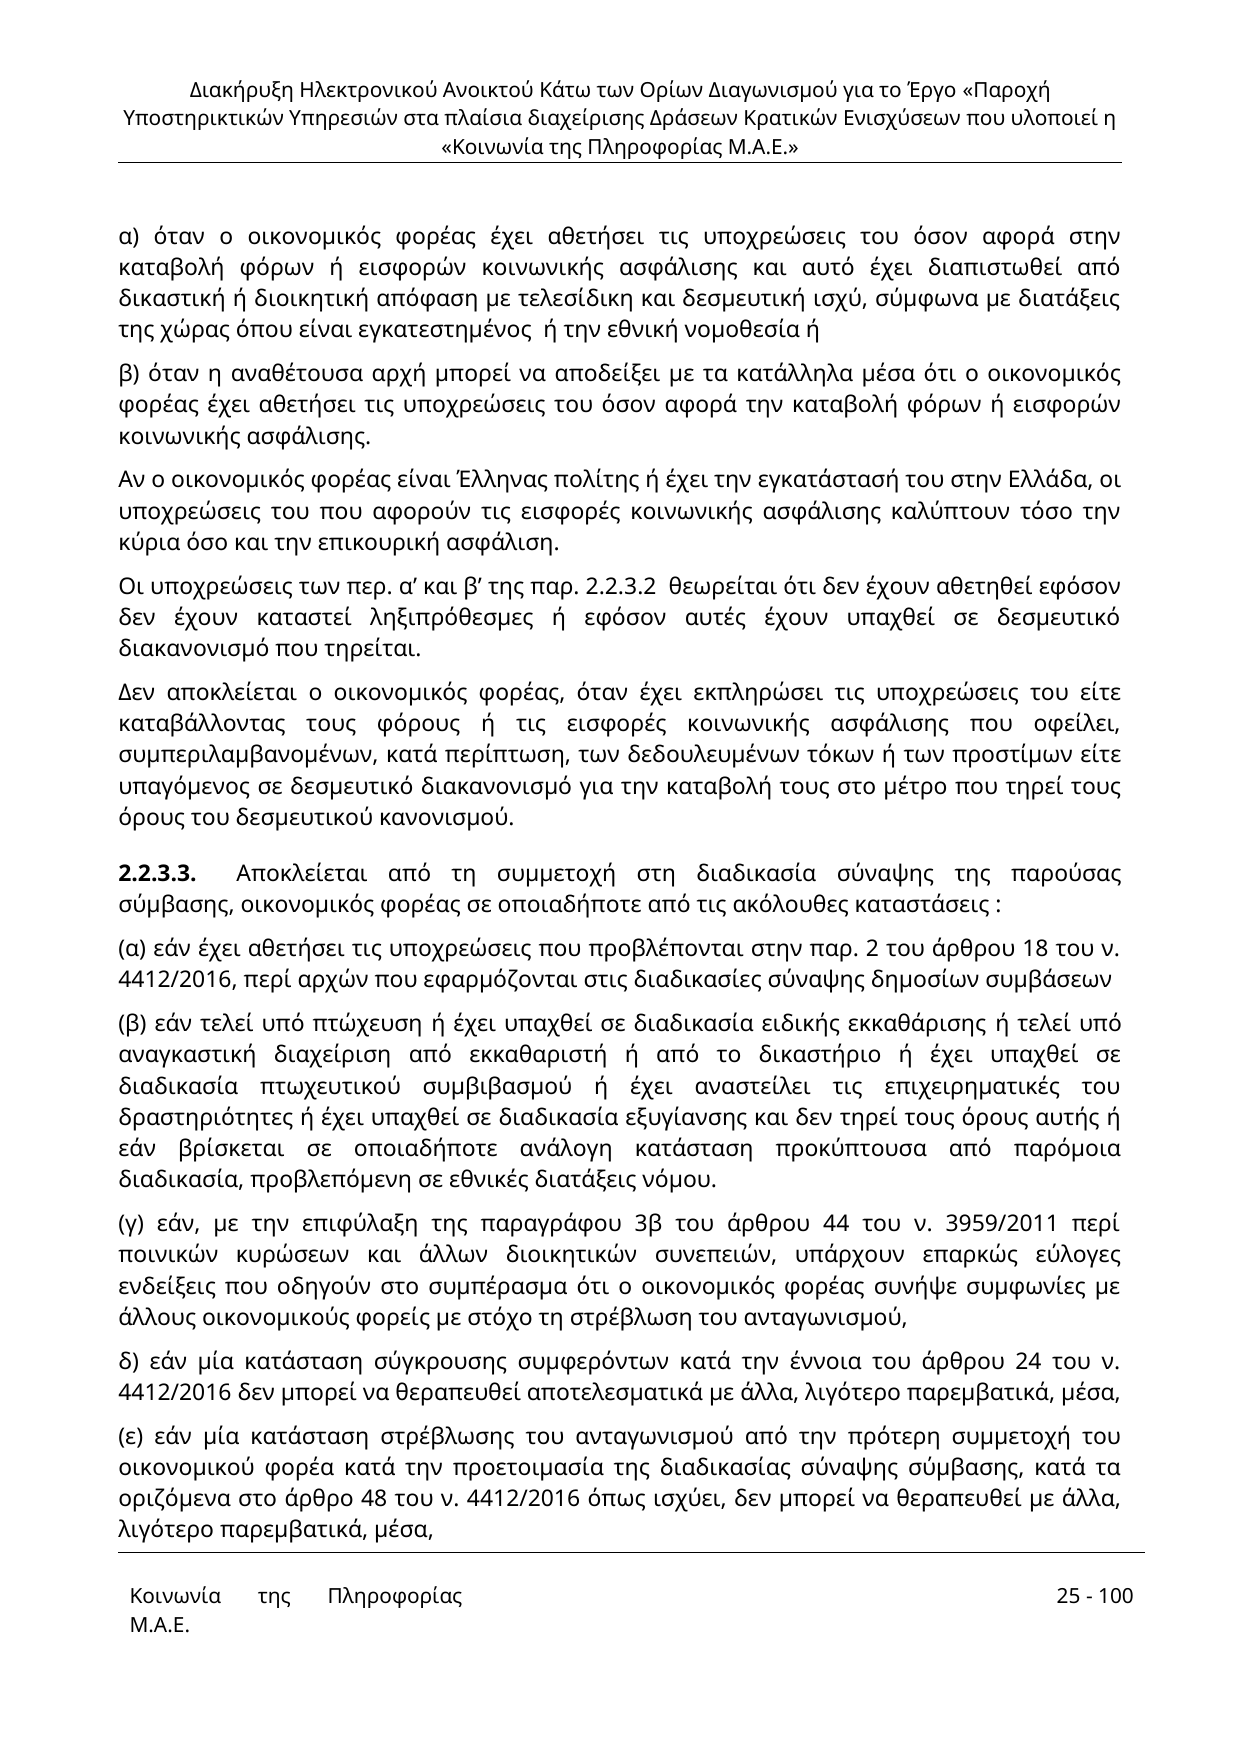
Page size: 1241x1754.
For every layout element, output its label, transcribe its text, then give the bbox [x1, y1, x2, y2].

text Αν ο οικονομικός φορέας είναι Έλληνας πολίτης ή έχει την εγκατάστασή του στην Ελλάδα, οι υποχρεώσεις του που αφορούν τις εισφορές κοινωνικής ασφάλισης καλύπτουν τόσο την κύρια όσο και την επικουρική ασφάλιση. [118, 463, 1122, 557]
text (ε) εάν μία κατάσταση στρέβλωσης του ανταγωνισμού από την πρότερη συμμετοχή του οικονομικού φορέα κατά την προετοιμασία της διαδικασίας σύναψης σύμβασης, κατά τα οριζόμενα στο άρθρο 48 του ν. 4412/2016 όπως ισχύει, δεν μπορεί να θεραπευθεί με άλλα, λιγότερο παρεμβατικά, μέσα, [118, 1420, 1122, 1545]
text α) όταν ο οικονομικός φορέας έχει αθετήσει τις υποχρεώσεις του όσον αφορά στην καταβολή φόρων ή εισφορών κοινωνικής ασφάλισης και αυτό έχει διαπιστωθεί από δικαστική ή διοικητική απόφαση με τελεσίδικη και δεσμευτική ισχύ, σύμφωνα με διατάξεις της χώρας όπου είναι εγκατεστημένος ή την εθνική νομοθεσία ή [118, 220, 1122, 345]
list Αποκλείεται από τη συμμετοχή στη διαδικασία σύναψης της παρούσας σύμβασης, οικονομικός φορέας σε οποιαδήποτε από τις ακόλουθες καταστάσεις : [118, 857, 1122, 920]
text β) όταν η αναθέτουσα αρχή μπορεί να αποδείξει με τα κατάλληλα μέσα ότι ο οικονομικός φορέας έχει αθετήσει τις υποχρεώσεις του όσον αφορά την καταβολή φόρων ή εισφορών κοινωνικής ασφάλισης. [118, 357, 1122, 451]
text δ) εάν μία κατάσταση σύγκρουσης συμφερόντων κατά την έννοια του άρθρου 24 του ν. 4412/2016 δεν μπορεί να θεραπευθεί αποτελεσματικά με άλλα, λιγότερο παρεμβατικά, μέσα, [118, 1345, 1122, 1407]
text (α) εάν έχει αθετήσει τις υποχρεώσεις που προβλέπονται στην παρ. 2 του άρθρου 18 του ν. 4412/2016, περί αρχών που εφαρμόζονται στις διαδικασίες σύναψης δημοσίων συμβάσεων [118, 932, 1122, 995]
text Οι υποχρεώσεις των περ. α’ και β’ της παρ. 2.2.3.2 θεωρείται ότι δεν έχουν αθετηθεί εφόσον δεν έχουν καταστεί ληξιπρόθεσμες ή εφόσον αυτές έχουν υπαχθεί σε δεσμευτικό διακανονισμό που τηρείται. [118, 570, 1122, 663]
text (γ) εάν, με την επιφύλαξη της παραγράφου 3β του άρθρου 44 του ν. 3959/2011 περί ποινικών κυρώσεων και άλλων διοικητικών συνεπειών, υπάρχουν επαρκώς εύλογες ενδείξεις που οδηγούν στο συμπέρασμα ότι ο οικονομικός φορέας συνήψε συμφωνίες με άλλους οικονομικούς φορείς με στόχο τη στρέβλωση του ανταγωνισμού, [118, 1207, 1122, 1332]
text (β) εάν τελεί υπό πτώχευση ή έχει υπαχθεί σε διαδικασία ειδικής εκκαθάρισης ή τελεί υπό αναγκαστική διαχείριση από εκκαθαριστή ή από το δικαστήριο ή έχει υπαχθεί σε διαδικασία πτωχευτικού συμβιβασμού ή έχει αναστείλει τις επιχειρηματικές του δραστηριότητες ή έχει υπαχθεί σε διαδικασία εξυγίανσης και δεν τηρεί τους όρους αυτής ή εάν βρίσκεται σε οποιαδήποτε ανάλογη κατάσταση προκύπτουσα από παρόμοια διαδικασία, προβλεπόμενη σε εθνικές διατάξεις νόμου. [118, 1007, 1122, 1195]
text Δεν αποκλείεται ο οικονομικός φορέας, όταν έχει εκπληρώσει τις υποχρεώσεις του είτε καταβάλλοντας τους φόρους ή τις εισφορές κοινωνικής ασφάλισης που οφείλει, συμπεριλαμβανομένων, κατά περίπτωση, των δεδουλευμένων τόκων ή των προστίμων είτε υπαγόμενος σε δεσμευτικό διακανονισμό για την καταβολή τους στο μέτρο που τηρεί τους όρους του δεσμευτικού κανονισμού. [118, 676, 1122, 832]
